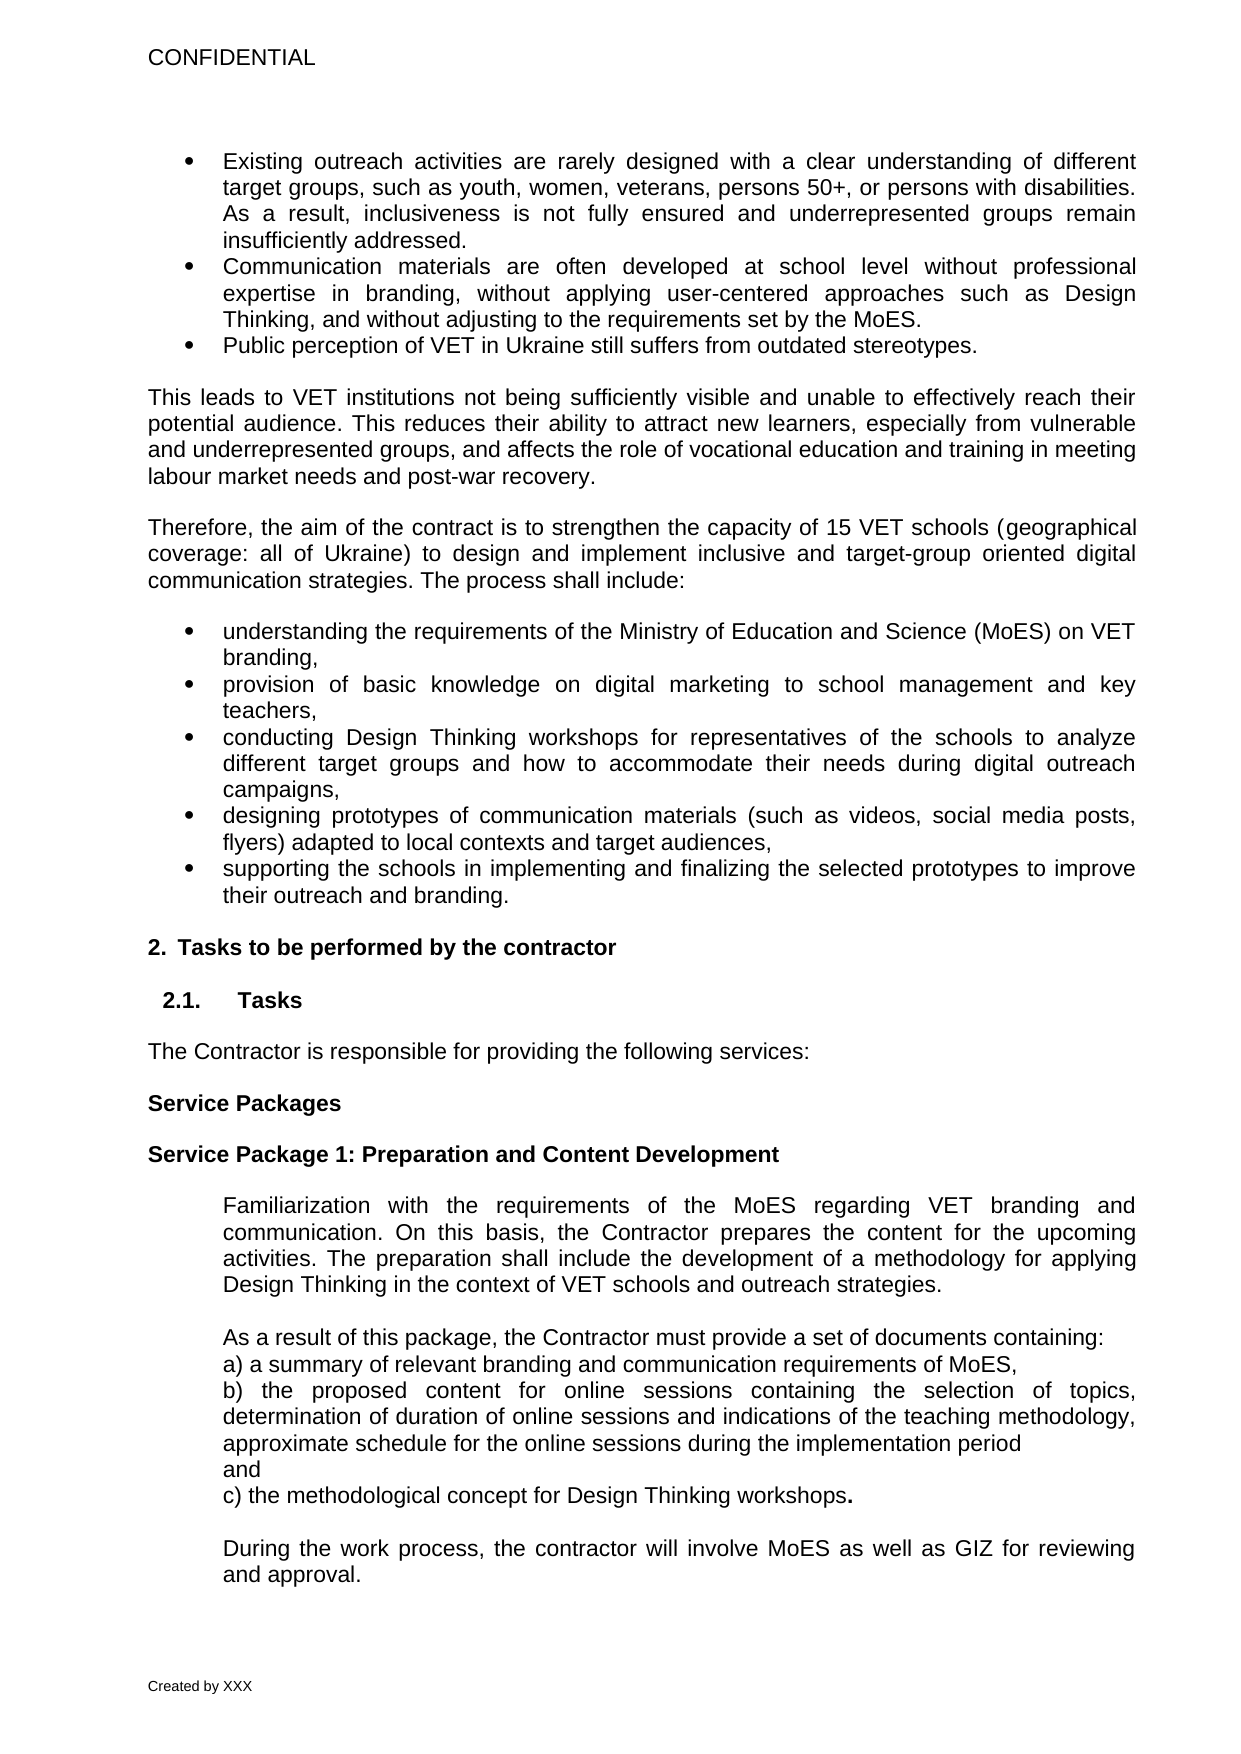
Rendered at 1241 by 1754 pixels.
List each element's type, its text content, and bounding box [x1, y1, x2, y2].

list understanding the requirements of the Ministry of Education and Science (MoES) on VET branding, [185, 618, 1137, 671]
list and [223, 1456, 1137, 1482]
list Tasks to be performed by the contractor [148, 934, 1137, 961]
list As a result of this package, the Contractor must provide a set of documents containing: [223, 1324, 1137, 1351]
text Service Packages [148, 1090, 1137, 1116]
list conducting Design Thinking workshops for representatives of the schools to analyze different target groups and how to accommodate their needs during digital outreach campaigns, [185, 723, 1137, 802]
list During the work process, the contractor will involve MoES as well as GIZ for reviewing and approval. [223, 1535, 1137, 1588]
list Tasks [162, 987, 1137, 1013]
list b) the proposed content for online sessions containing the selection of topics, determination of duration of online sessions and indications of the teaching methodology, approximate schedule for the online sessions during the implementation period [223, 1377, 1137, 1456]
text Service Package 1: Preparation and Content Development [148, 1141, 1137, 1167]
list designing prototypes of communication materials (such as videos, social media posts, flyers) adapted to local contexts and target audiences, [185, 802, 1137, 855]
text Therefore, the aim of the contract is to strengthen the capacity of 15 VET schools (geographical coverage: all of Ukraine) to design and implement inclusive and target-group oriented digital communication strategies. The process shall include: [148, 514, 1137, 593]
list supporting the schools in implementing and finalizing the selected prototypes to improve their outreach and branding. [185, 855, 1137, 908]
list provision of basic knowledge on digital marketing to school management and key teachers, [185, 671, 1137, 723]
list a) a summary of relevant branding and communication requirements of MoES, [223, 1351, 1137, 1377]
list Public perception of VET in Ukraine still suffers from outdated stereotypes. [185, 332, 1137, 358]
list Familiarization with the requirements of the MoES regarding VET branding and communication. On this basis, the Contractor prepares the content for the upcoming activities. The preparation shall include the development of a methodology for applying Design Thinking in the context of VET schools and outreach strategies. [223, 1192, 1137, 1298]
list Communication materials are often developed at school level without professional expertise in branding, without applying user-centered approaches such as Design Thinking, and without adjusting to the requirements set by the MoES. [185, 253, 1137, 332]
text The Contractor is responsible for providing the following services: [148, 1038, 1137, 1065]
text This leads to VET institutions not being sufficiently visible and unable to effectively reach their potential audience. This reduces their ability to attract new learners, especially from vulnerable and underrepresented groups, and affects the role of vocational education and training in meeting labour market needs and post-war recovery. [148, 383, 1137, 489]
list Existing outreach activities are rarely designed with a clear understanding of different target groups, such as youth, women, veterans, persons 50+, or persons with disabilities. As a result, inclusiveness is not fully ensured and underrepresented groups remain insufficiently addressed. [185, 148, 1137, 253]
list c) the methodological concept for Design Thinking workshops. [223, 1482, 1137, 1509]
